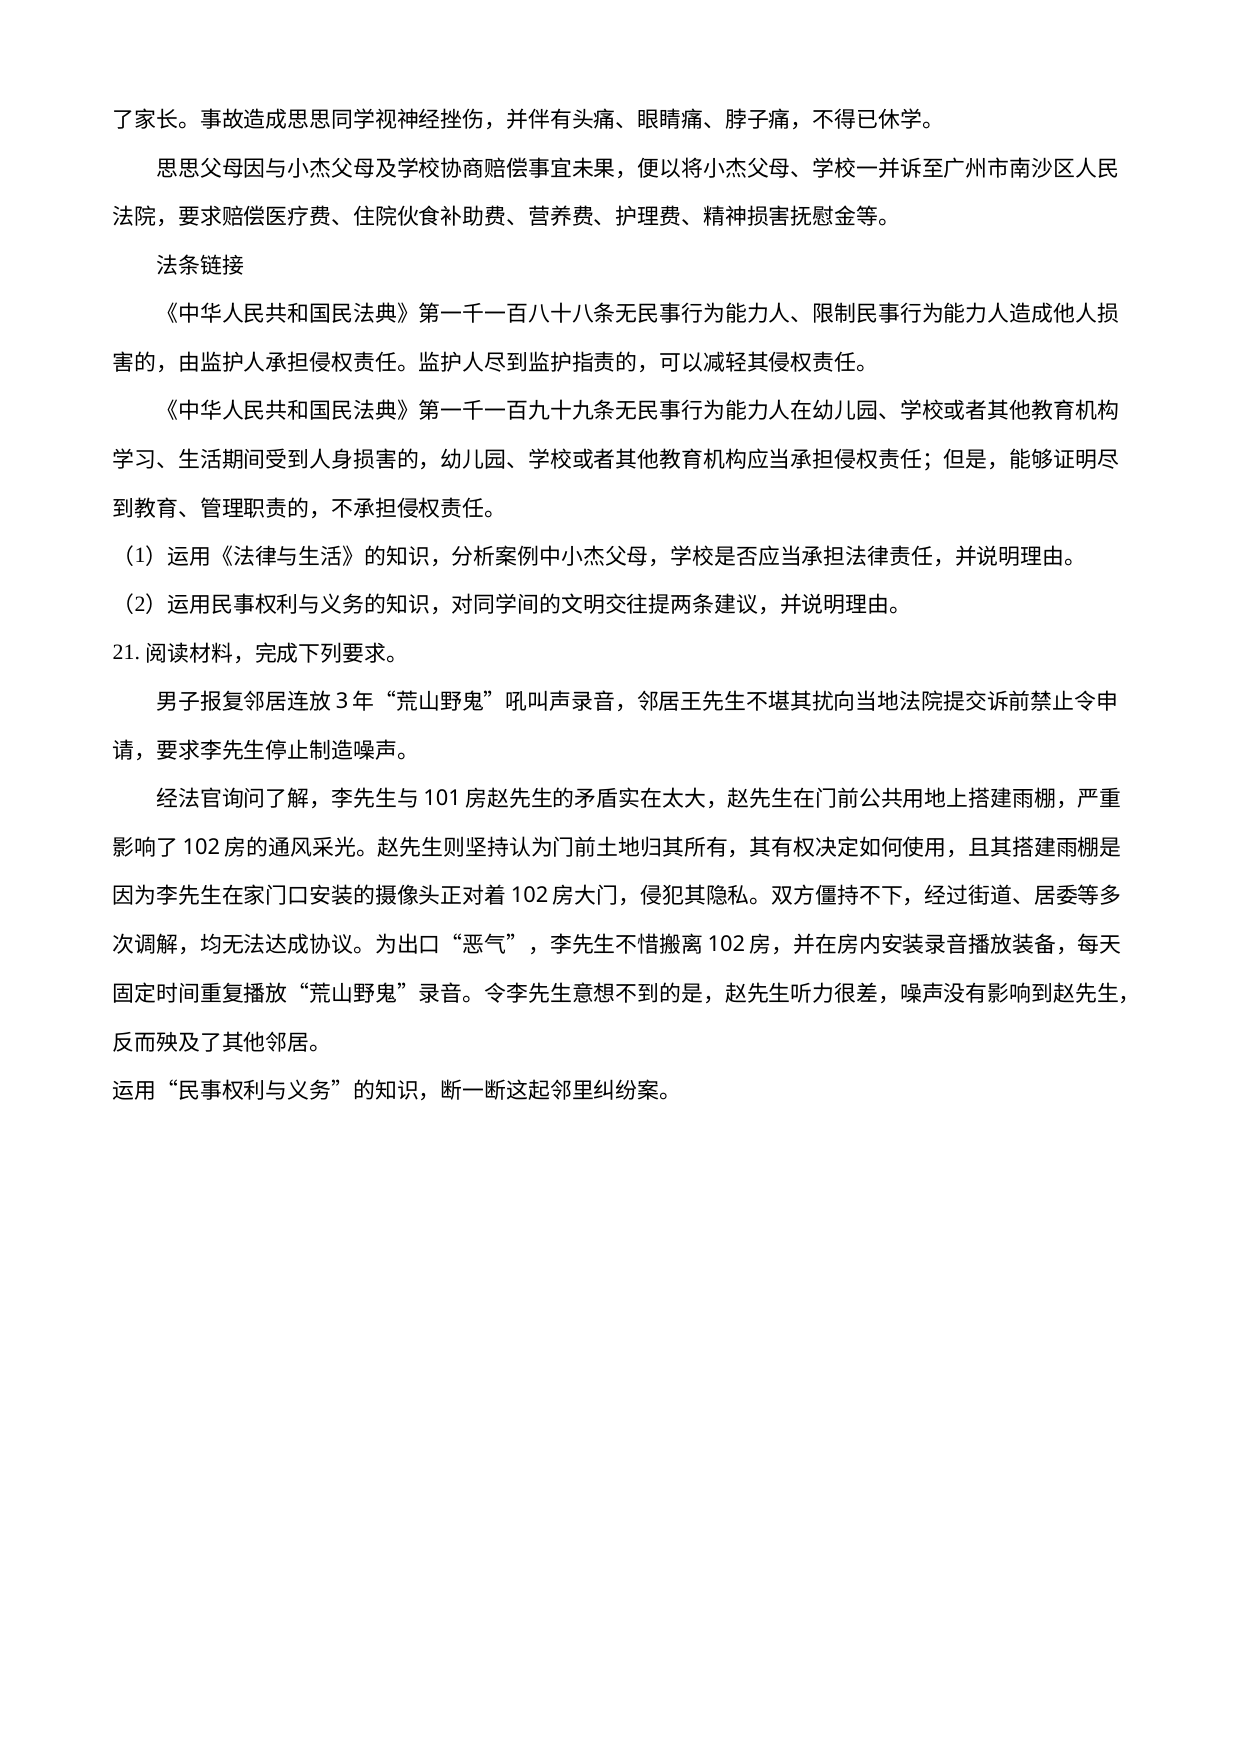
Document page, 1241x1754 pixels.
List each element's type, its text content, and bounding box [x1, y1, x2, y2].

text 运用“民事权利与义务”的知识，断一断这起邻里纠纷案。 [112, 1073, 1128, 1105]
text （1）运用《法律与生活》的知识，分析案例中小杰父母，学校是否应当承担法律责任，并说明理由。 [112, 538, 1128, 571]
text 21. 阅读材料，完成下列要求。 [112, 635, 1128, 668]
text 法条链接 [112, 247, 1128, 280]
text 男子报复邻居连放3年“荒山野鬼”吼叫声录音，邻居王先生不堪其扰向当地法院提交诉前禁止令申请，要求李先生停止制造噪声。 [112, 683, 1128, 765]
text 《中华人民共和国民法典》第一千一百九十九条无民事行为能力人在幼儿园、学校或者其他教育机构学习、生活期间受到人身损害的，幼儿园、学校或者其他教育机构应当承担侵权责任；但是，能够证明尽到教育、管理职责的，不承担侵权责任。 [112, 393, 1128, 523]
text 思思父母因与小杰父母及学校协商赔偿事宜未果，便以将小杰父母、学校一并诉至广州市南沙区人民法院，要求赔偿医疗费、住院伙食补助费、营养费、护理费、精神损害抚慰金等。 [112, 150, 1128, 231]
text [112, 102, 1128, 134]
text 《中华人民共和国民法典》第一千一百八十八条无民事行为能力人、限制民事行为能力人造成他人损害的，由监护人承担侵权责任。监护人尽到监护指责的，可以减轻其侵权责任。 [112, 296, 1128, 377]
text 经法官询问了解，李先生与101房赵先生的矛盾实在太大，赵先生在门前公共用地上搭建雨棚，严重影响了102房的通风采光。赵先生则坚持认为门前土地归其所有，其有权决定如何使用，且其搭建雨棚是因为李先生在家门口安装的摄像头正对着102房大门，侵犯其隐私。双方僵持不下，经过街道、居委等多次调解，均无法达成协议。为出口“恶气”，李先生不惜搬离102房，并在房内安装录音播放装备，每天固定时间重复播放“荒山野鬼”录音。令李先生意想不到的是，赵先生听力很差，噪声没有影响到赵先生，反而殃及了其他邻居。 [112, 781, 1128, 1057]
text （2）运用民事权利与义务的知识，对同学间的文明交往提两条建议，并说明理由。 [112, 587, 1128, 619]
